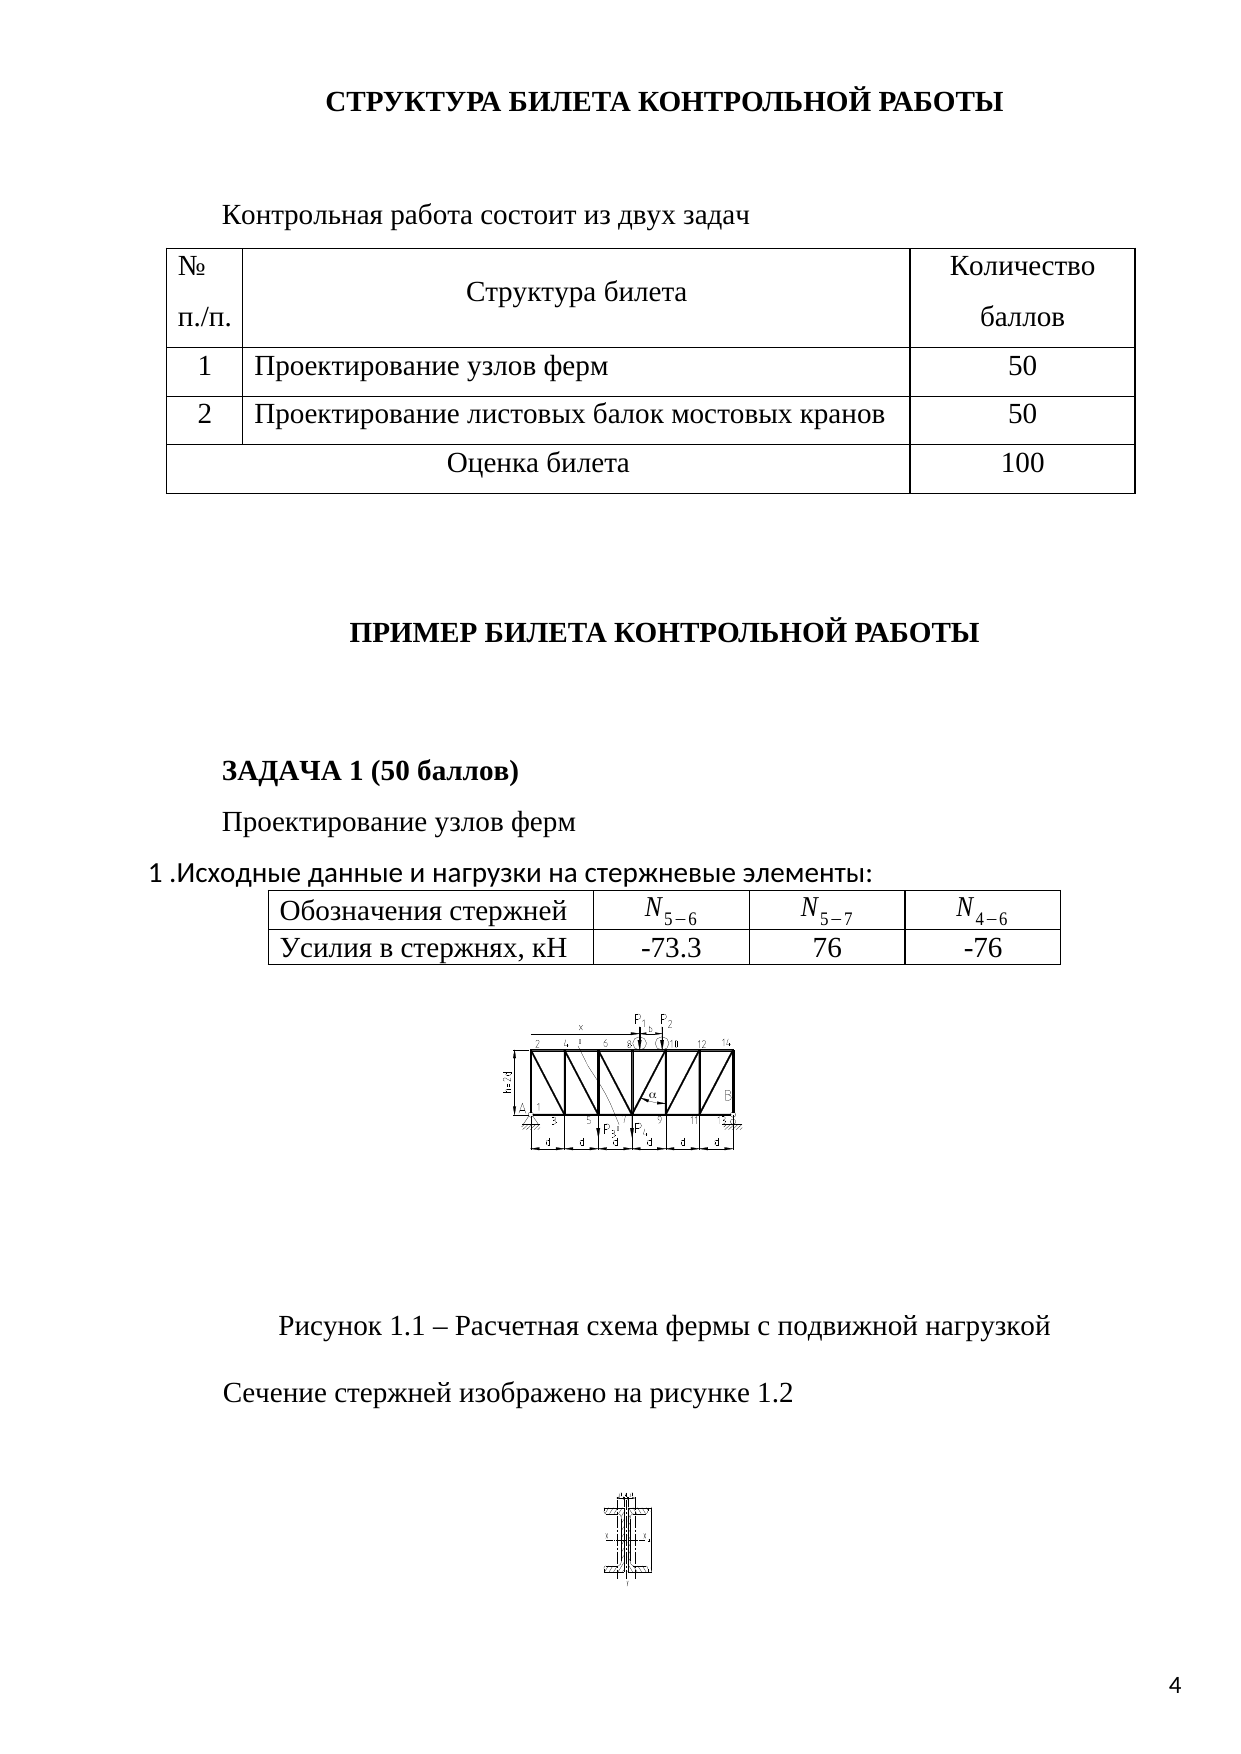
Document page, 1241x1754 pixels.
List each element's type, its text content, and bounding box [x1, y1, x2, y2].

text СТРУКТУРА БИЛЕТА КОНТРОЛЬНОЙ РАБОТЫ [148, 84, 1181, 118]
table_header Структура билета [243, 249, 909, 347]
table_cell 100 [911, 445, 1134, 493]
table_cell Проектирование листовых балок мостовых кранов [243, 397, 909, 444]
table_header Обозначения стержней [269, 891, 593, 929]
text Сечение стержней изображено на рисунке 1.2 [148, 1375, 1181, 1409]
table_header [594, 891, 749, 929]
text Рисунок 1.1 – Расчетная схема фермы с подвижной нагрузкой [148, 1308, 1181, 1342]
table_header [906, 891, 1060, 929]
table_cell -73.3 [594, 930, 749, 964]
table_header Количество баллов [911, 249, 1134, 347]
table_cell -76 [906, 930, 1060, 964]
table_header № п./п. [167, 249, 242, 347]
table_cell 2 [167, 397, 242, 444]
table_cell Оценка билета [167, 445, 909, 493]
table_cell 76 [750, 930, 904, 964]
text ЗАДАЧА 1 (50 баллов) [148, 753, 1181, 787]
table_cell Усилия в стержнях, кН [269, 930, 593, 964]
text Проектирование узлов ферм [148, 804, 1181, 837]
table_header [750, 891, 904, 929]
table_cell Проектирование узлов ферм [243, 348, 909, 396]
text ПРИМЕР БИЛЕТА КОНТРОЛЬНОЙ РАБОТЫ [148, 615, 1181, 649]
table_cell 50 [911, 348, 1134, 396]
table_cell 1 [167, 348, 242, 396]
text Контрольная работа состоит из двух задач [148, 197, 1181, 231]
table_cell 50 [911, 397, 1134, 444]
text 1 .Исходные данные и нагрузки на стержневые элементы: [148, 854, 1181, 890]
